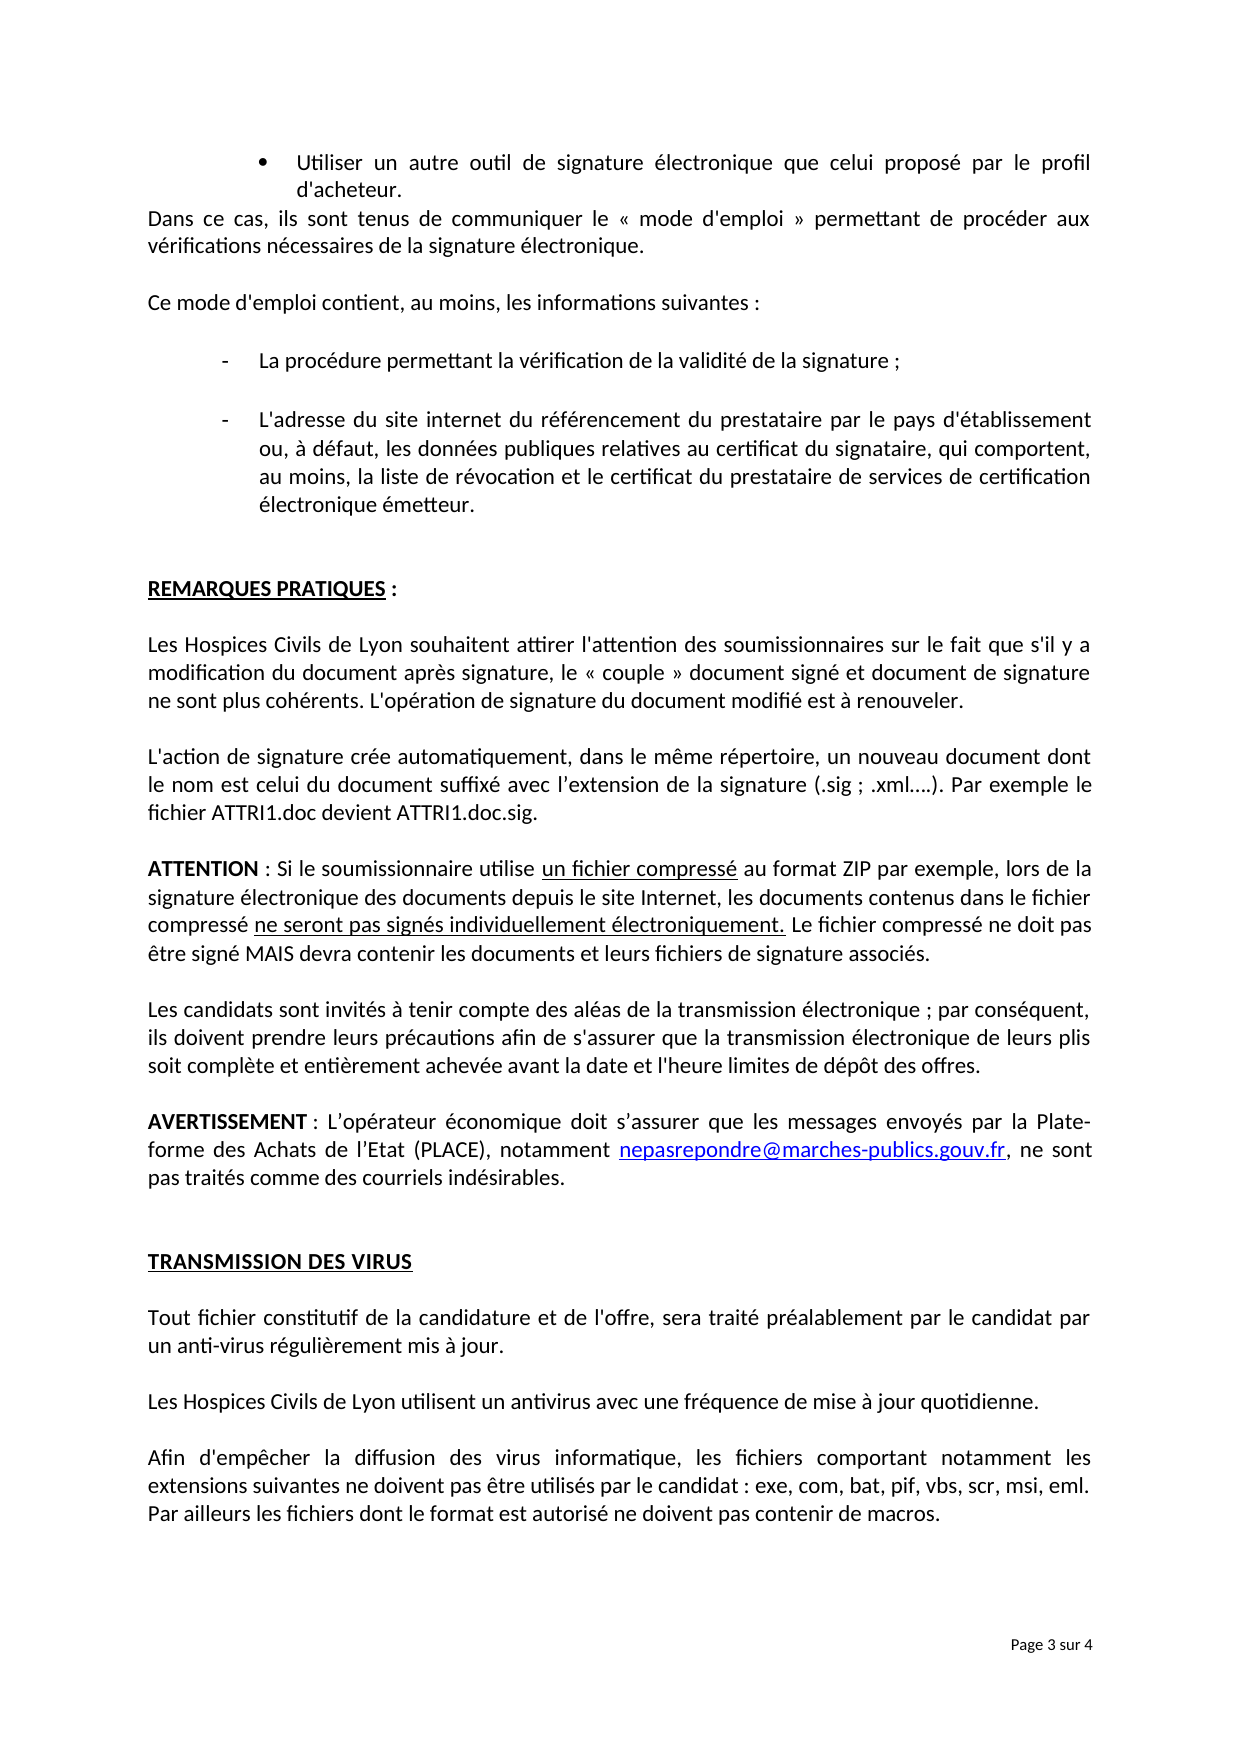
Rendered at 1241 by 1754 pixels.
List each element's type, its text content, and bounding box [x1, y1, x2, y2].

text L'action de signature crée automatiquement, dans le même répertoire, un nouveau document dont le nom est celui du document suffixé avec l’extension de la signature (.sig ; .xml….). Par exemple le fichier ATTRI1.doc devient ATTRI1.doc.sig. [148, 742, 1093, 827]
text REMARQUES PRATIQUES : [148, 574, 1093, 602]
text TRANSMISSION DES VIRUS [148, 1247, 1093, 1275]
text ATTENTION : Si le soumissionnaire utilise un fichier compressé au format ZIP par exemple, lors de la signature électronique des documents depuis le site Internet, les documents contenus dans le fichier compressé ne seront pas signés individuellement électroniquement. Le fichier compressé ne doit pas être signé MAIS devra contenir les documents et leurs fichiers de signature associés. [148, 854, 1093, 967]
text Les candidats sont invités à tenir compte des aléas de la transmission électronique ; par conséquent, ils doivent prendre leurs précautions afin de s'assurer que la transmission électronique de leurs plis soit complète et entièrement achevée avant la date et l'heure limites de dépôt des offres. [148, 995, 1093, 1079]
text Ce mode d'emploi contient, au moins, les informations suivantes : [148, 288, 1093, 316]
text Les Hospices Civils de Lyon souhaitent attirer l'attention des soumissionnaires sur le fait que s'il y a modification du document après signature, le « couple » document signé et document de signature ne sont plus cohérents. L'opération de signature du document modifié est à renouveler. [148, 630, 1093, 714]
text Tout fichier constitutif de la candidature et de l'offre, sera traité préalablement par le candidat par un anti-virus régulièrement mis à jour. [148, 1303, 1093, 1359]
list L'adresse du site internet du référencement du prestataire par le pays d'établissement ou, à défaut, les données publiques relatives au certificat du signataire, qui comportent, au moins, la liste de révocation et le certificat du prestataire de services de certification électronique émetteur. [221, 403, 1093, 518]
list Utiliser un autre outil de signature électronique que celui proposé par le profil d'acheteur. [259, 148, 1093, 204]
text Dans ce cas, ils sont tenus de communiquer le « mode d'emploi » permettant de procéder aux vérifications nécessaires de la signature électronique. [148, 204, 1093, 260]
list La procédure permettant la vérification de la validité de la signature ; [221, 344, 1093, 375]
text Les Hospices Civils de Lyon utilisent un antivirus avec une fréquence de mise à jour quotidienne. [148, 1387, 1093, 1415]
text Afin d'empêcher la diffusion des virus informatique, les fichiers comportant notamment les extensions suivantes ne doivent pas être utilisés par le candidat : exe, com, bat, pif, vbs, scr, msi, eml. Par ailleurs les fichiers dont le format est autorisé ne doivent pas contenir de macros. [148, 1443, 1093, 1527]
text AVERTISSEMENT : L’opérateur économique doit s’assurer que les messages envoyés par la Plate-forme des Achats de l’Etat (PLACE), notamment nepasrepondre@marches-publics.gouv.fr, ne sont pas traités comme des courriels indésirables. [148, 1107, 1093, 1191]
